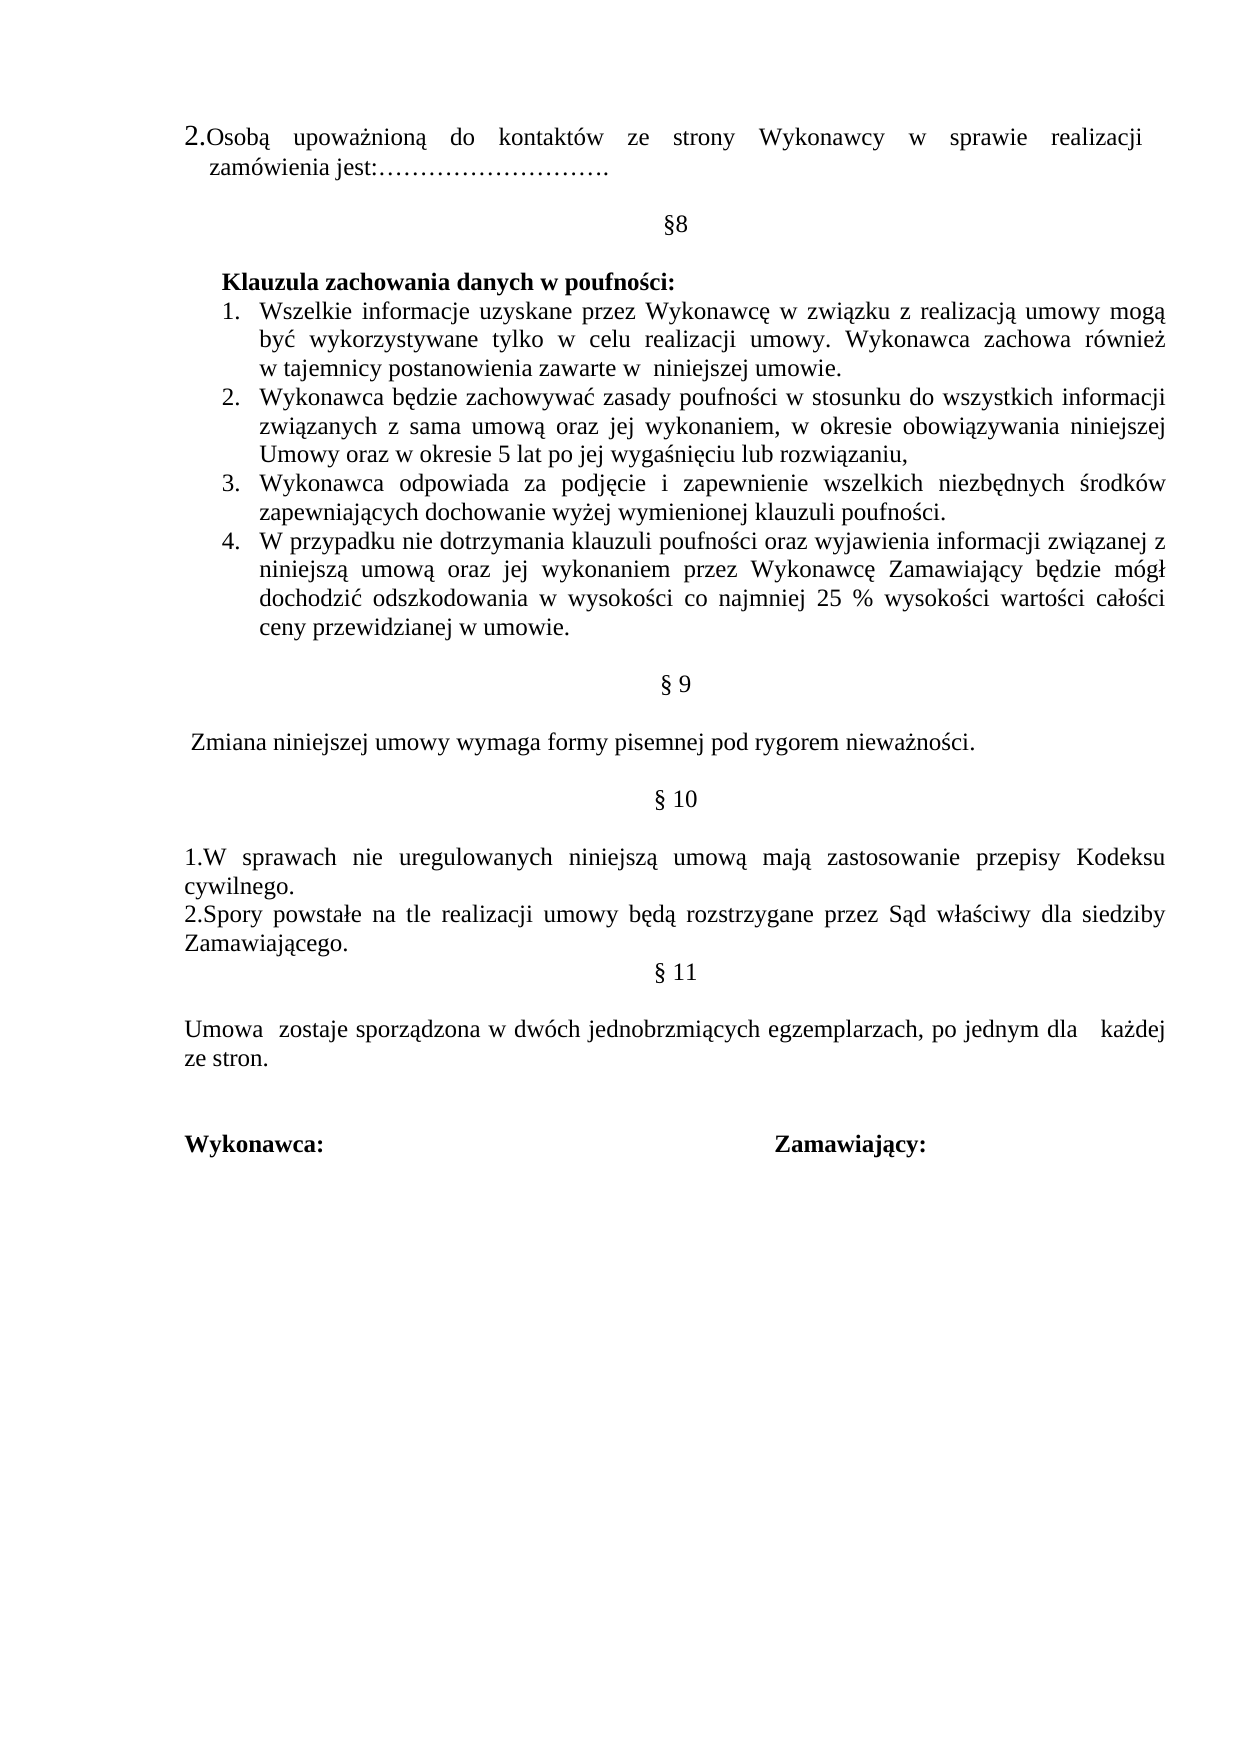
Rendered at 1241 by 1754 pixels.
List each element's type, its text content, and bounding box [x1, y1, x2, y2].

subtitle § 11 [184, 957, 1167, 986]
list Wykonawca odpowiada za podjęcie i zapewnienie wszelkich niezbędnych środków zapewniających dochowanie wyżej wymienionej klauzuli poufności. [222, 468, 1167, 526]
text §8 [184, 209, 1167, 238]
subtitle 2.Osobą upoważnioną do kontaktów ze strony Wykonawcy w sprawie realizacji zamówienia jest:………………………. [184, 118, 1167, 181]
subtitle 2.Spory powstałe na tle realizacji umowy będą rozstrzygane przez Sąd właściwy dla siedziby Zamawiającego. [184, 899, 1167, 957]
text Zmiana niniejszej umowy wymaga formy pisemnej pod rygorem nieważności. [184, 727, 1167, 756]
list Wszelkie informacje uzyskane przez Wykonawcę w związku z realizacją umowy mogą być wykorzystywane tylko w celu realizacji umowy. Wykonawca zachowa również w tajemnicy postanowienia zawarte w niniejszej umowie. [222, 296, 1167, 382]
subtitle 1.W sprawach nie uregulowanych niniejszą umową mają zastosowanie przepisy Kodeksu cywilnego. [184, 842, 1167, 899]
text Umowa zostaje sporządzona w dwóch jednobrzmiących egzemplarzach, po jednym dla każdej ze stron. [184, 1014, 1167, 1072]
list W przypadku nie dotrzymania klauzuli poufności oraz wyjawienia informacji związanej z niniejszą umową oraz jej wykonaniem przez Wykonawcę Zamawiający będzie mógł dochodzić odszkodowania w wysokości co najmniej 25 % wysokości wartości całości ceny przewidzianej w umowie. [222, 526, 1167, 641]
subtitle § 10 [184, 784, 1167, 813]
text Klauzula zachowania danych w poufności: [222, 267, 1167, 296]
text Wykonawca: Zamawiający: [184, 1129, 1167, 1158]
subtitle § 9 [184, 669, 1167, 698]
list Wykonawca będzie zachowywać zasady poufności w stosunku do wszystkich informacji związanych z sama umową oraz jej wykonaniem, w okresie obowiązywania niniejszej Umowy oraz w okresie 5 lat po jej wygaśnięciu lub rozwiązaniu, [222, 382, 1167, 468]
